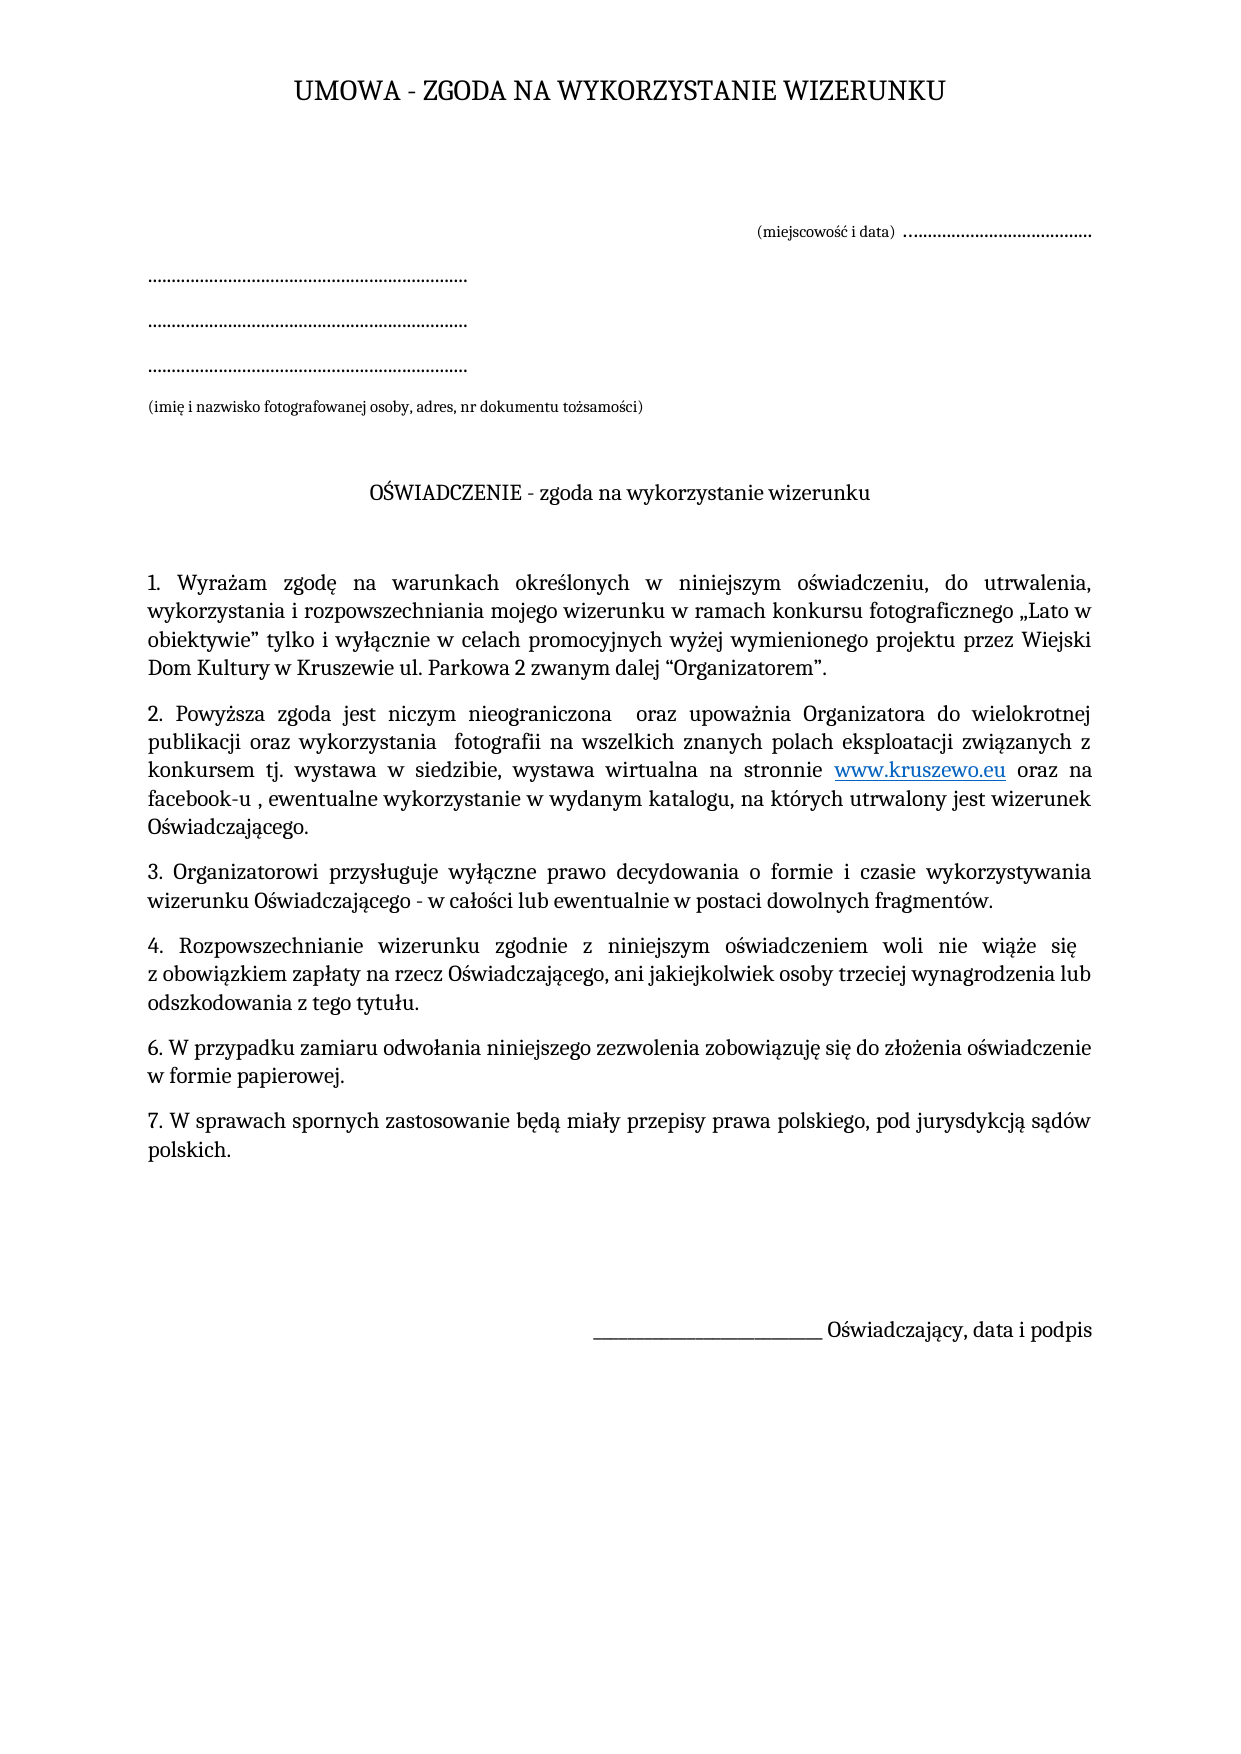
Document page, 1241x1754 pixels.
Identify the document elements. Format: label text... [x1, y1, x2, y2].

text 6. W przypadku zamiaru odwołania niniejszego zezwolenia zobowiązuję się do złożenia oświadczenie w formie papierowej. [148, 1035, 1093, 1089]
text 4. Rozpowszechnianie wizerunku zgodnie z niniejszym oświadczeniem woli nie wiąże się z obowiązkiem zapłaty na rzecz Oświadczającego, ani jakiejkolwiek osoby trzeciej wynagrodzenia lub odszkodowania z tego tytułu. [148, 933, 1093, 1016]
text 7. W sprawach spornych zastosowanie będą miały przepisy prawa polskiego, pod jurysdykcją sądów polskich. [148, 1108, 1093, 1163]
text (imię i nazwisko fotografowanej osoby, adres, nr dokumentu tożsamości) [148, 397, 1093, 416]
text 2. Powyższa zgoda jest niczym nieograniczona oraz upoważnia Organizatora do wielokrotnej publikacji oraz wykorzystania fotografii na wszelkich znanych polach eksploatacji związanych z konkursem tj. wystawa w siedzibie, wystawa wirtualna na stronnie www.kruszewo.eu oraz na facebook-u , ewentualne wykorzystanie w wydanym katalogu, na których utrwalony jest wizerunek Oświadczającego. [148, 700, 1093, 840]
text 3. Organizatorowi przysługuje wyłączne prawo decydowania o formie i czasie wykorzystywania wizerunku Oświadczającego - w całości lub ewentualnie w postaci dowolnych fragmentów. [148, 859, 1093, 914]
text ___________________________ Oświadczający, data i podpis [148, 1317, 1093, 1343]
text (miejscowość i data) …..................................... [148, 217, 1093, 243]
text .................................................................... [148, 307, 1093, 333]
text .................................................................... [148, 262, 1093, 288]
text .................................................................... [148, 352, 1093, 378]
text OŚWIADCZENIE - zgoda na wykorzystanie wizerunku [148, 480, 1093, 506]
text UMOWA - ZGODA NA WYKORZYSTANIE WIZERUNKU [148, 74, 1093, 107]
text 1. Wyrażam zgodę na warunkach określonych w niniejszym oświadczeniu, do utrwalenia, wykorzystania i rozpowszechniania mojego wizerunku w ramach konkursu fotograficznego „Lato w obiektywie” tylko i wyłącznie w celach promocyjnych wyżej wymienionego projektu przez Wiejski Dom Kultury w Kruszewie ul. Parkowa 2 zwanym dalej “Organizatorem”. [148, 570, 1093, 682]
